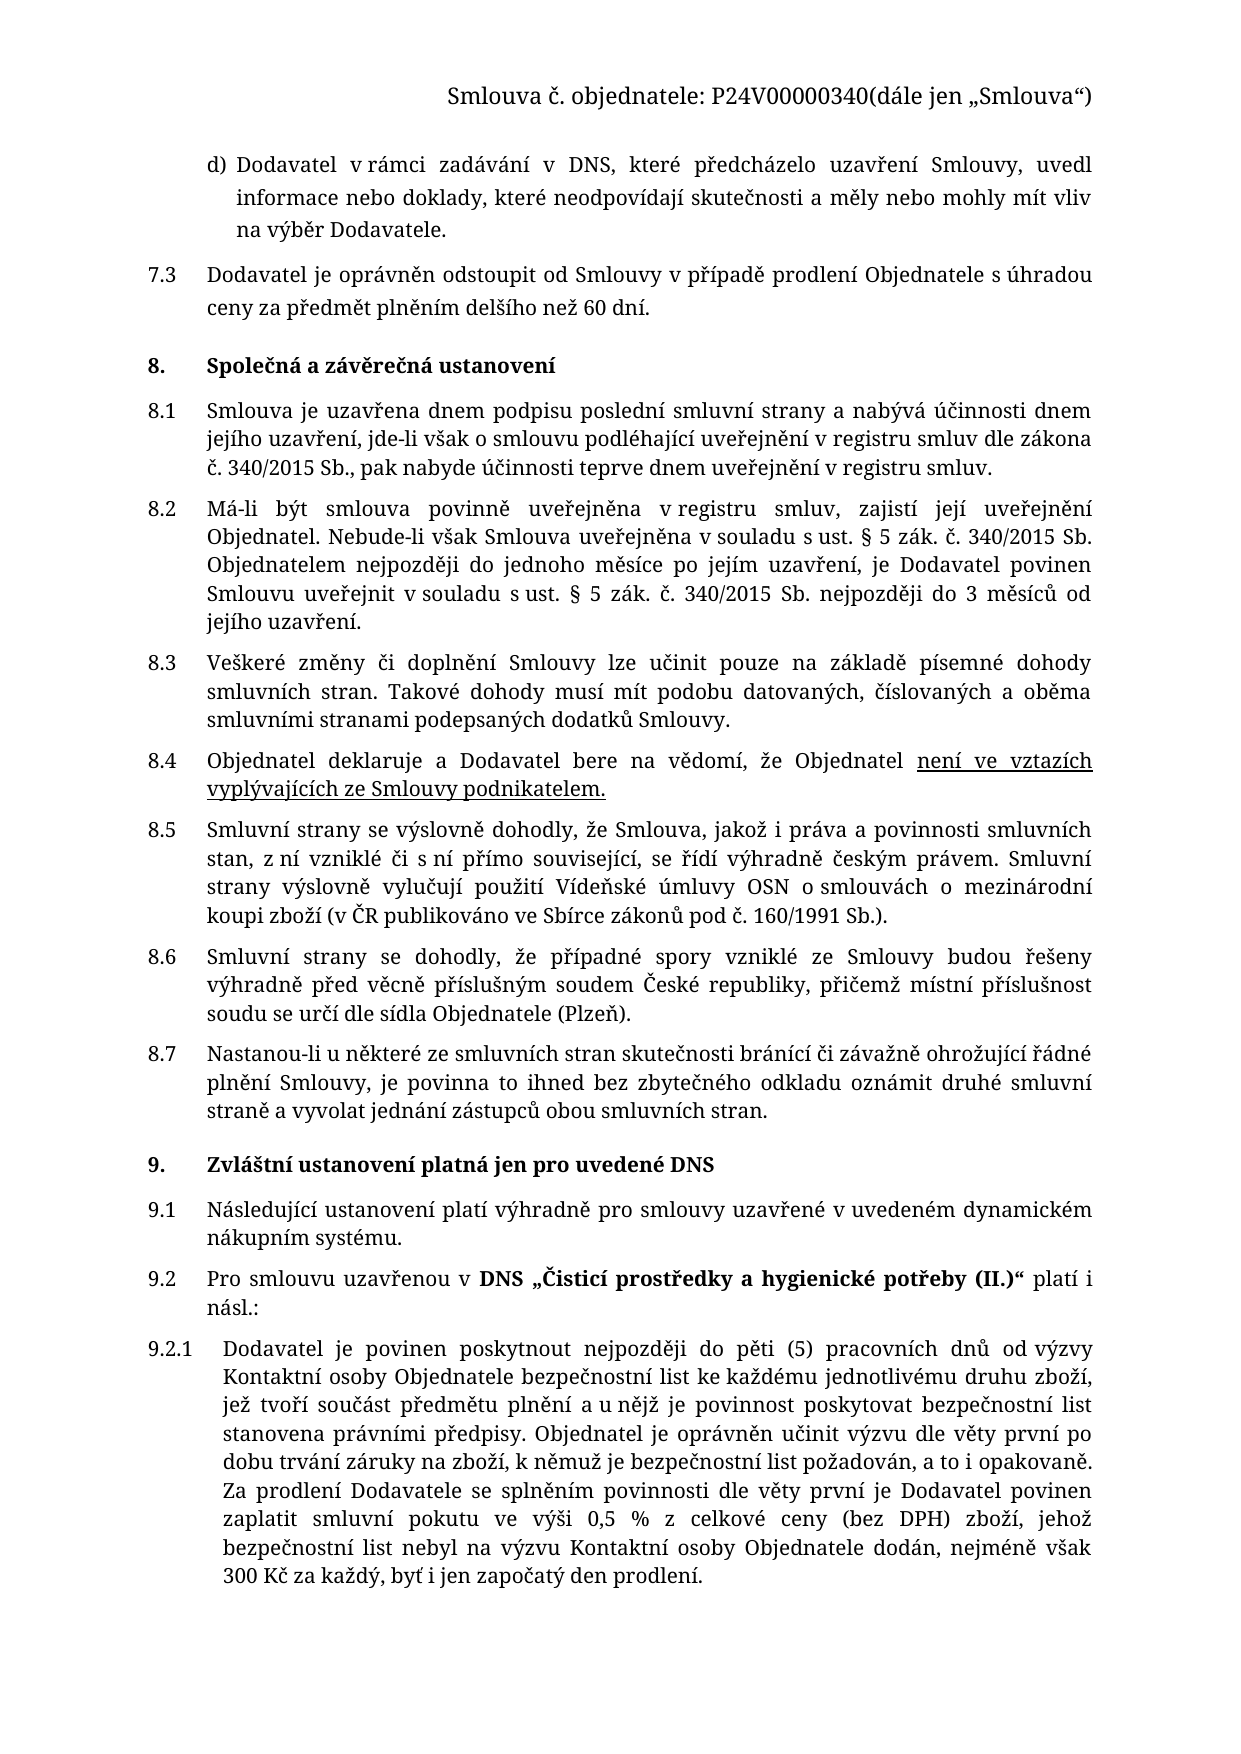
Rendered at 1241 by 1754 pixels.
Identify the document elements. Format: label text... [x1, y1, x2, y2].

list Dodavatel je oprávněn odstoupit od Smlouvy v případě prodlení Objednatele s úhradou ceny za předmět plněním delšího než 60 dní. [148, 261, 1093, 322]
list Dodavatel v rámci zadávání v DNS, které předcházelo uzavření Smlouvy, uvedl informace nebo doklady, které neodpovídají skutečnosti a měly nebo mohly mít vliv na výběr Dodavatele. [207, 150, 1093, 244]
list Smluvní strany se výslovně dohodly, že Smlouva, jakož i práva a povinnosti smluvních stan, z ní vzniklé či s ní přímo související, se řídí výhradně českým právem. Smluvní strany výslovně vylučují použití Vídeňské úmluvy OSN o smlouvách o mezinárodní koupi zboží (v ČR publikováno ve Sbírce zákonů pod č. 160/1991 Sb.). [148, 816, 1093, 929]
list Zvláštní ustanovení platná jen pro uvedené DNS [148, 1150, 1093, 1178]
list Společná a závěrečná ustanovení [148, 351, 1093, 379]
list Smlouva je uzavřena dnem podpisu poslední smluvní strany a nabývá účinnosti dnem jejího uzavření, jde-li však o smlouvu podléhající uveřejnění v registru smluv dle zákona č. 340/2015 Sb., pak nabyde účinnosti teprve dnem uveřejnění v registru smluv. [148, 396, 1093, 481]
list Veškeré změny či doplnění Smlouvy lze učinit pouze na základě písemné dohody smluvních stran. Takové dohody musí mít podobu datovaných, číslovaných a oběma smluvními stranami podepsaných dodatků Smlouvy. [148, 648, 1093, 734]
list Má-li být smlouva povinně uveřejněna v registru smluv, zajistí její uveřejnění Objednatel. Nebude-li však Smlouva uveřejněna v souladu s ust. § 5 zák. č. 340/2015 Sb. Objednatelem nejpozději do jednoho měsíce po jejím uzavření, je Dodavatel povinen Smlouvu uveřejnit v souladu s ust. § 5 zák. č. 340/2015 Sb. nejpozději do 3 měsíců od jejího uzavření. [148, 494, 1093, 636]
list Objednatel deklaruje a Dodavatel bere na vědomí, že Objednatel není ve vztazích vyplývajících ze Smlouvy podnikatelem. [148, 746, 1093, 803]
list Nastanou-li u některé ze smluvních stran skutečnosti bránící či závažně ohrožující řádné plnění Smlouvy, je povinna to ihned bez zbytečného odkladu oznámit druhé smluvní straně a vyvolat jednání zástupců obou smluvních stran. [148, 1039, 1093, 1125]
list Následující ustanovení platí výhradně pro smlouvy uzavřené v uvedeném dynamickém nákupním systému. [148, 1195, 1093, 1252]
list Smluvní strany se dohodly, že případné spory vzniklé ze Smlouvy budou řešeny výhradně před věcně příslušným soudem České republiky, přičemž místní příslušnost soudu se určí dle sídla Objednatele (Plzeň). [148, 942, 1093, 1027]
list Dodavatel je povinen poskytnout nejpozději do pěti (5) pracovních dnů od výzvy Kontaktní osoby Objednatele bezpečnostní list ke každému jednotlivému druhu zboží, jež tvoří součást předmětu plnění a u nějž je povinnost poskytovat bezpečnostní list stanovena právními předpisy. Objednatel je oprávněn učinit výzvu dle věty první po dobu trvání záruky na zboží, k němuž je bezpečnostní list požadován, a to i opakovaně. Za prodlení Dodavatele se splněním povinnosti dle věty první je Dodavatel povinen zaplatit smluvní pokutu ve výši 0,5 % z celkové ceny (bez DPH) zboží, jehož bezpečnostní list nebyl na výzvu Kontaktní osoby Objednatele dodán, nejméně však 300 Kč za každý, byť i jen započatý den prodlení. [148, 1334, 1093, 1590]
list Pro smlouvu uzavřenou v DNS „Čisticí prostředky a hygienické potřeby (II.)“ platí i násl.: [148, 1264, 1093, 1321]
